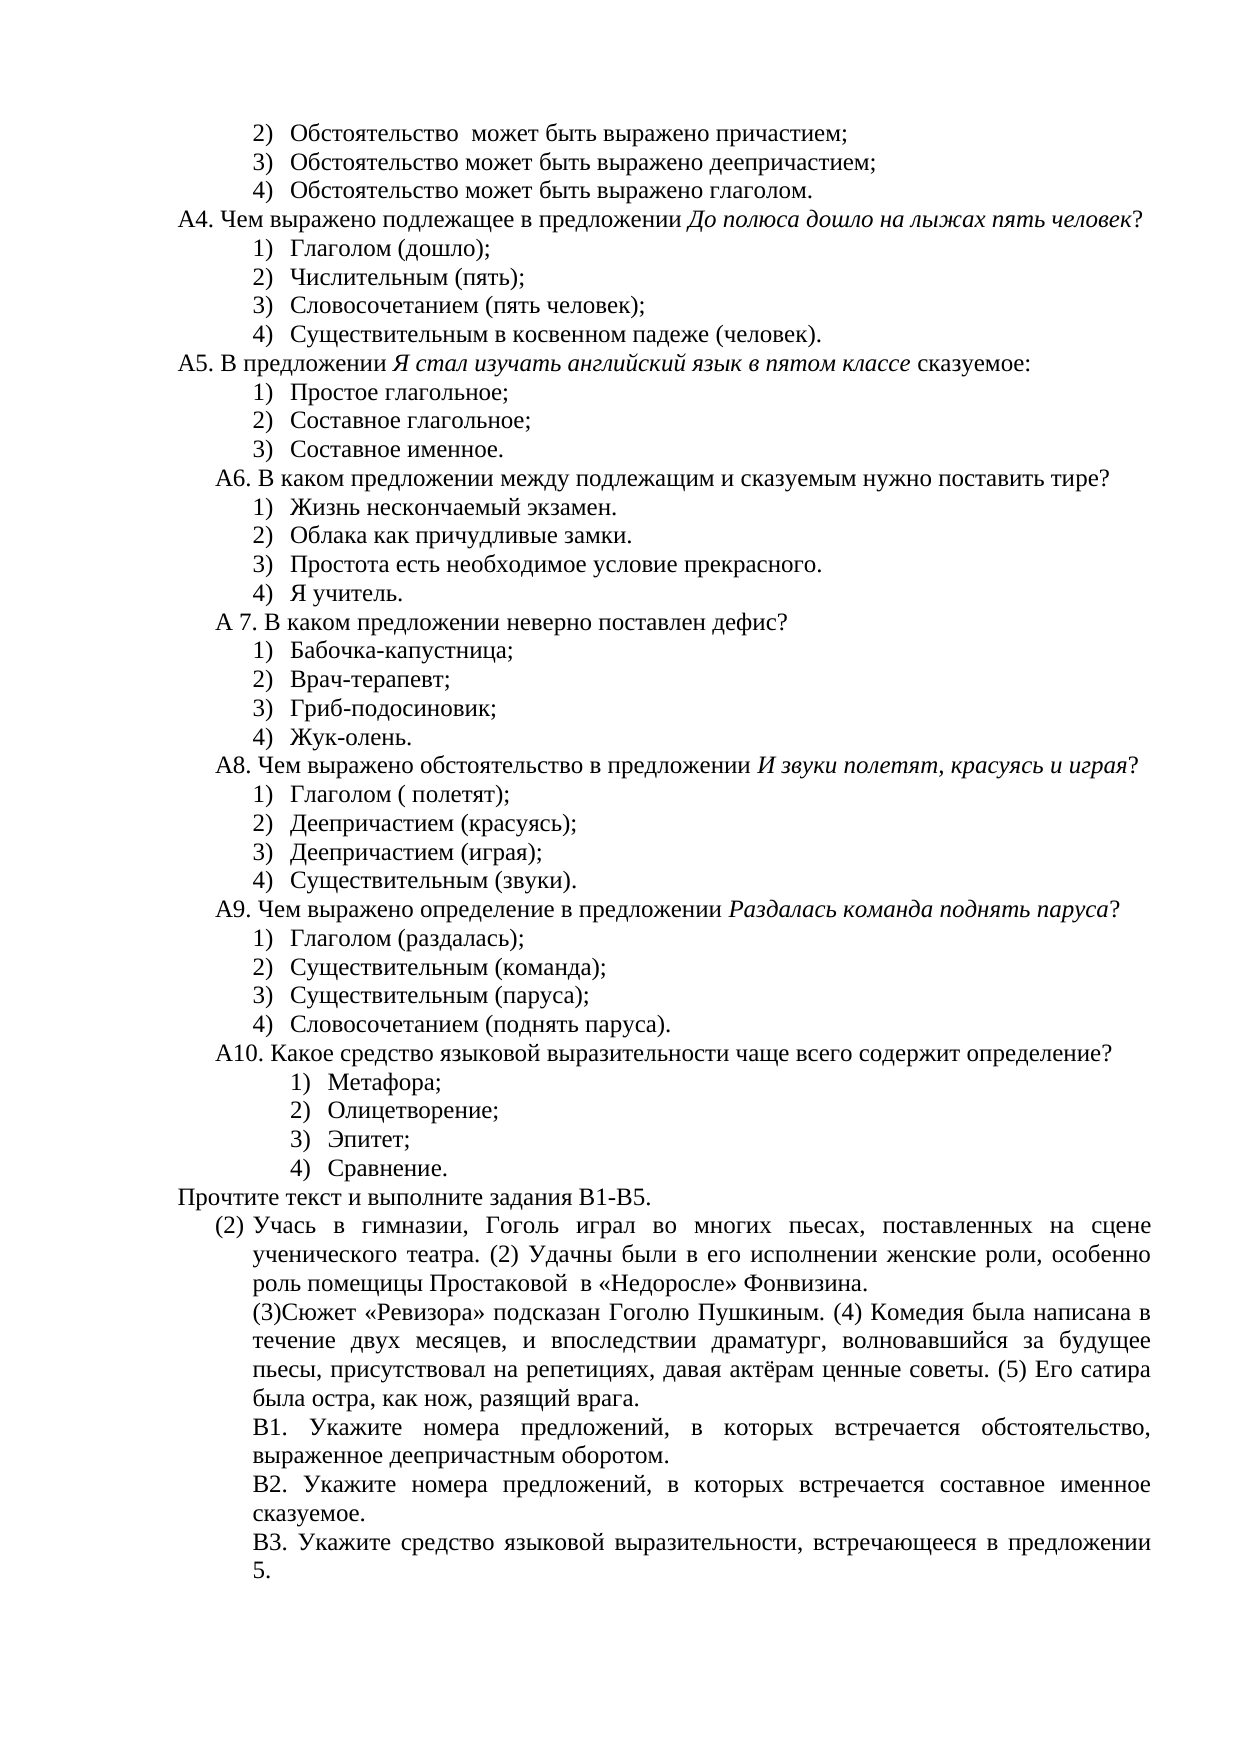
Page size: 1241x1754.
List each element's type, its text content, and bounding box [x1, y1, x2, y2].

list Олицетворение; [290, 1096, 1152, 1124]
list Я учитель. [252, 578, 1152, 607]
list Облака как причудливые замки. [252, 521, 1152, 549]
list Словосочетанием (поднять паруса). [252, 1009, 1152, 1038]
list Гриб-подосиновик; [252, 693, 1152, 722]
list Метафора; [290, 1067, 1152, 1096]
list Жизнь нескончаемый экзамен. [252, 492, 1152, 521]
text А8. Чем выражено обстоятельство в предложении И звуки полетят, красуясь и играя? [215, 751, 1152, 779]
list В1. Укажите номера предложений, в которых встречается обстоятельство, выраженное деепричастным оборотом. [252, 1412, 1152, 1469]
list Глаголом (дошло); [252, 233, 1152, 262]
list Жук-олень. [252, 722, 1152, 751]
list Врач-терапевт; [252, 664, 1152, 693]
list В3. Укажите средство языковой выразительности, встречающееся в предложении 5. [252, 1527, 1152, 1584]
list Простота есть необходимое условие прекрасного. [252, 549, 1152, 578]
list Существительным (паруса); [252, 981, 1152, 1009]
list Обстоятельство может быть выражено причастием; [252, 118, 1152, 147]
list Простое глагольное; [252, 377, 1152, 406]
list Обстоятельство может быть выражено глаголом. [252, 176, 1152, 204]
list Обстоятельство может быть выражено деепричастием; [252, 147, 1152, 176]
list Эпитет; [290, 1124, 1152, 1153]
list В2. Укажите номера предложений, в которых встречается составное именное сказуемое. [252, 1469, 1152, 1527]
list Сравнение. [290, 1153, 1152, 1182]
text А10. Какое средство языковой выразительности чаще всего содержит определение? [215, 1038, 1152, 1067]
list Существительным (команда); [252, 952, 1152, 981]
list Числительным (пять); [252, 262, 1152, 291]
list Учась в гимназии, Гоголь играл во многих пьесах, поставленных на сцене ученического театра. (2) Удачны были в его исполнении женские роли, особенно роль помещицы Простаковой в «Недоросле» Фонвизина. [215, 1211, 1152, 1297]
list Глаголом ( полетят); [252, 779, 1152, 808]
list Составное глагольное; [252, 406, 1152, 434]
text А4. Чем выражено подлежащее в предложении До полюса дошло на лыжах пять человек? [177, 204, 1152, 233]
list Глаголом (раздалась); [252, 923, 1152, 952]
text А6. В каком предложении между подлежащим и сказуемым нужно поставить тире? [215, 463, 1152, 492]
list Словосочетанием (пять человек); [252, 291, 1152, 319]
list (3)Сюжет «Ревизора» подсказан Гоголю Пушкиным. (4) Комедия была написана в течение двух месяцев, и впоследствии драматург, волновавшийся за будущее пьесы, присутствовал на репетициях, давая актёрам ценные советы. (5) Его сатира была остра, как нож, разящий врага. [252, 1297, 1152, 1412]
text А 7. В каком предложении неверно поставлен дефис? [215, 607, 1152, 636]
list Существительным (звуки). [252, 866, 1152, 894]
list Составное именное. [252, 434, 1152, 463]
list Существительным в косвенном падеже (человек). [252, 319, 1152, 348]
text А5. В предложении Я стал изучать английский язык в пятом классе сказуемое: [177, 348, 1152, 377]
list Деепричастием (играя); [252, 837, 1152, 866]
list Деепричастием (красуясь); [252, 808, 1152, 837]
text Прочтите текст и выполните задания В1-В5. [177, 1182, 1152, 1211]
list Бабочка-капустница; [252, 636, 1152, 664]
text А9. Чем выражено определение в предложении Раздалась команда поднять паруса? [215, 894, 1152, 923]
